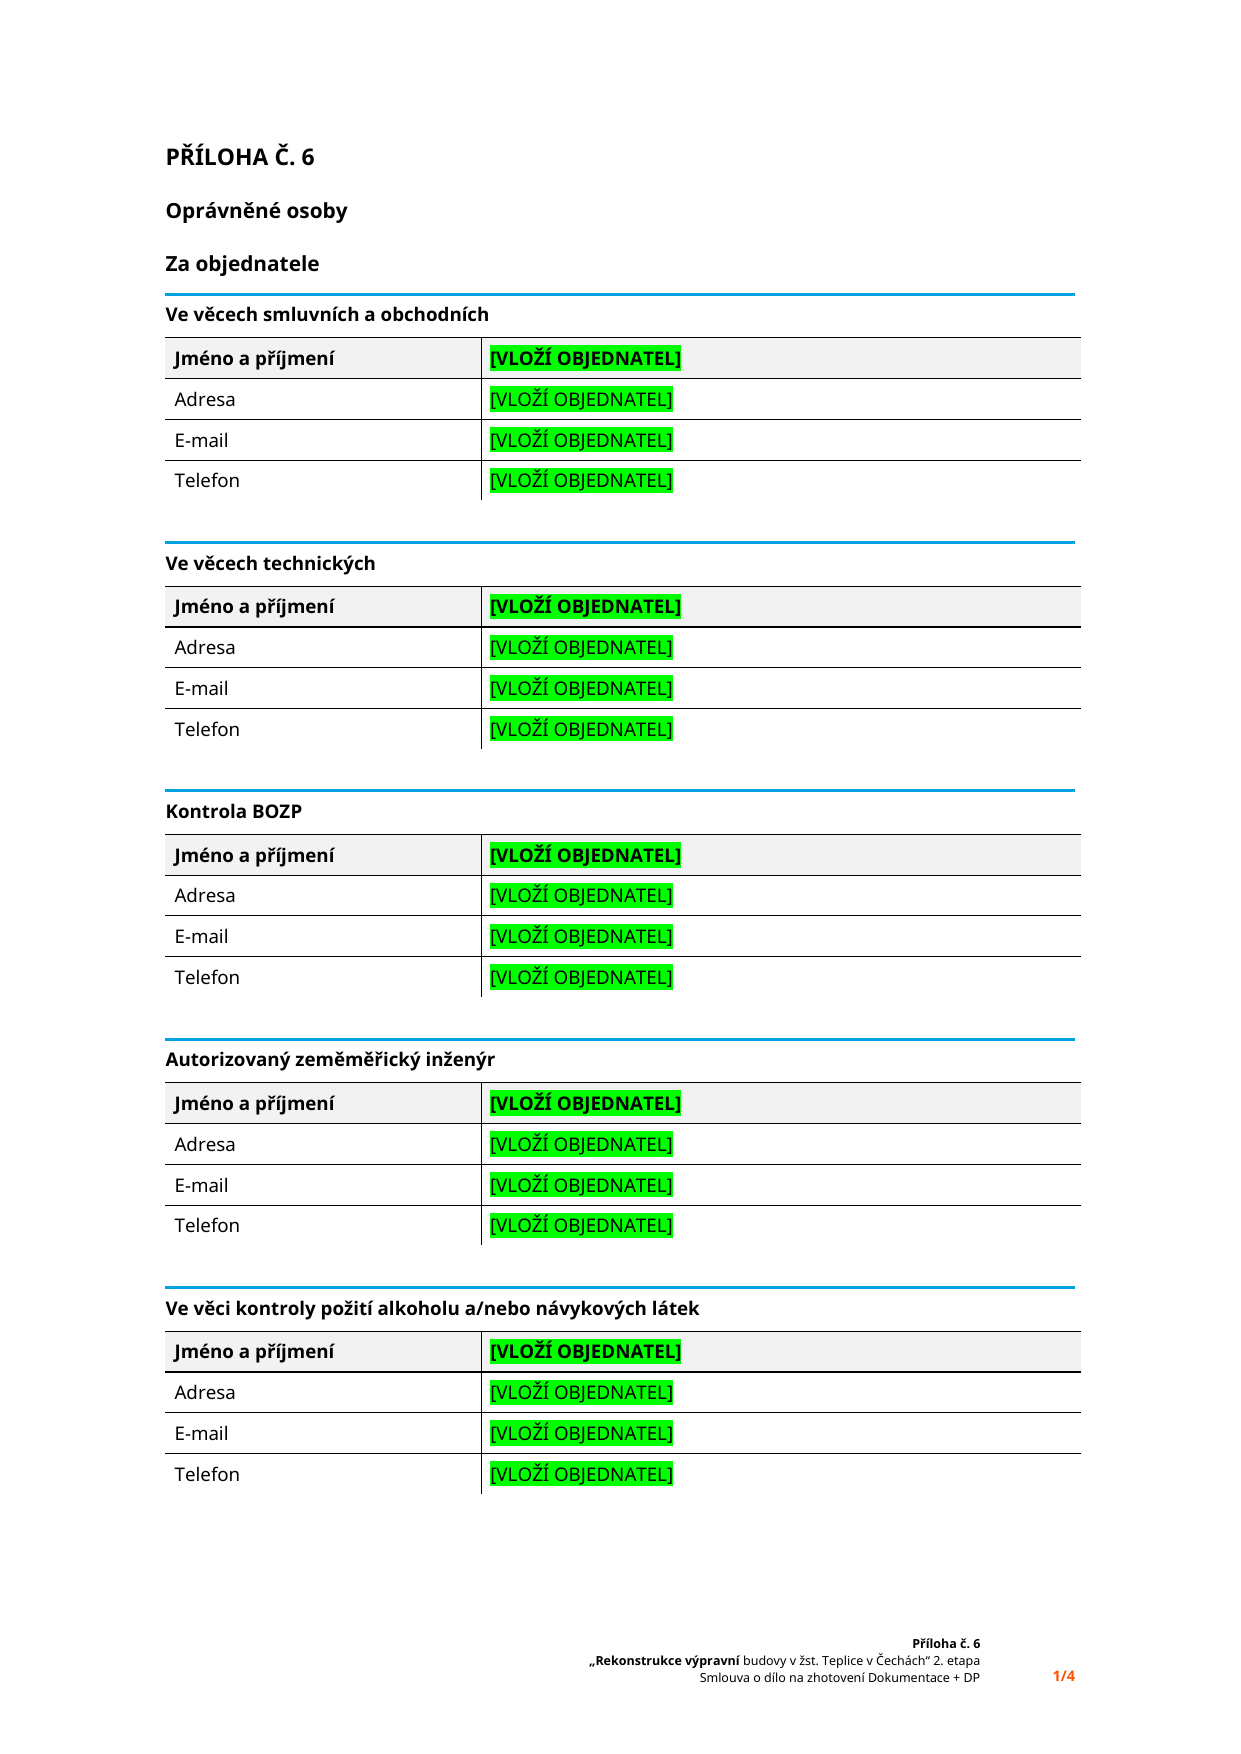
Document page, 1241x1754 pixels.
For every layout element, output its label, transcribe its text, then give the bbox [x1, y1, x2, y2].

table_header Jméno a příjmení [165, 587, 481, 626]
table_cell Telefon [165, 957, 481, 997]
table_header [VLOŽÍ OBJEDNATEL] [482, 1332, 1081, 1371]
text Kontrola BOZP [165, 792, 1075, 824]
table_cell [VLOŽÍ OBJEDNATEL] [482, 668, 1081, 708]
text Ve věcech technických [165, 544, 1075, 576]
table_cell Adresa [165, 1124, 481, 1164]
table_cell [VLOŽÍ OBJEDNATEL] [482, 1373, 1081, 1412]
table_header Jméno a příjmení [165, 835, 481, 875]
table_cell Adresa [165, 876, 481, 915]
text Ve věci kontroly požití alkoholu a/nebo návykových látek [165, 1289, 1075, 1321]
table_cell [VLOŽÍ OBJEDNATEL] [482, 876, 1081, 915]
text Oprávněné osoby [165, 197, 1075, 225]
table_cell [VLOŽÍ OBJEDNATEL] [482, 1206, 1081, 1245]
table_cell E-mail [165, 1165, 481, 1204]
table_header Jméno a příjmení [165, 338, 481, 378]
table_cell E-mail [165, 1413, 481, 1453]
table_cell [VLOŽÍ OBJEDNATEL] [482, 709, 1081, 748]
table_cell [VLOŽÍ OBJEDNATEL] [482, 420, 1081, 459]
table_cell Adresa [165, 379, 481, 419]
table_cell [VLOŽÍ OBJEDNATEL] [482, 1165, 1081, 1204]
table_cell Telefon [165, 461, 481, 500]
table_cell [VLOŽÍ OBJEDNATEL] [482, 461, 1081, 500]
table_header [VLOŽÍ OBJEDNATEL] [482, 1083, 1081, 1123]
table_cell E-mail [165, 420, 481, 459]
table_cell [VLOŽÍ OBJEDNATEL] [482, 1413, 1081, 1453]
table_cell Adresa [165, 1373, 481, 1412]
table_header [VLOŽÍ OBJEDNATEL] [482, 587, 1081, 626]
table_cell Telefon [165, 709, 481, 748]
table_cell [VLOŽÍ OBJEDNATEL] [482, 916, 1081, 956]
table_cell Telefon [165, 1454, 481, 1493]
text Ve věcech smluvních a obchodních [165, 296, 1075, 327]
text Za objednatele [165, 249, 1075, 277]
table_cell Adresa [165, 628, 481, 667]
text Autorizovaný zeměměřický inženýr [165, 1041, 1075, 1072]
table_header [VLOŽÍ OBJEDNATEL] [482, 338, 1081, 378]
table_header Jméno a příjmení [165, 1083, 481, 1123]
table_cell [VLOŽÍ OBJEDNATEL] [482, 957, 1081, 997]
text Příloha č. 6 [165, 141, 1075, 173]
table_cell E-mail [165, 916, 481, 956]
table_header [VLOŽÍ OBJEDNATEL] [482, 835, 1081, 875]
table_header Jméno a příjmení [165, 1332, 481, 1371]
table_cell Telefon [165, 1206, 481, 1245]
table_cell [VLOŽÍ OBJEDNATEL] [482, 1124, 1081, 1164]
table_cell [VLOŽÍ OBJEDNATEL] [482, 1454, 1081, 1493]
table_cell E-mail [165, 668, 481, 708]
table_cell [VLOŽÍ OBJEDNATEL] [482, 628, 1081, 667]
table_cell [VLOŽÍ OBJEDNATEL] [482, 379, 1081, 419]
